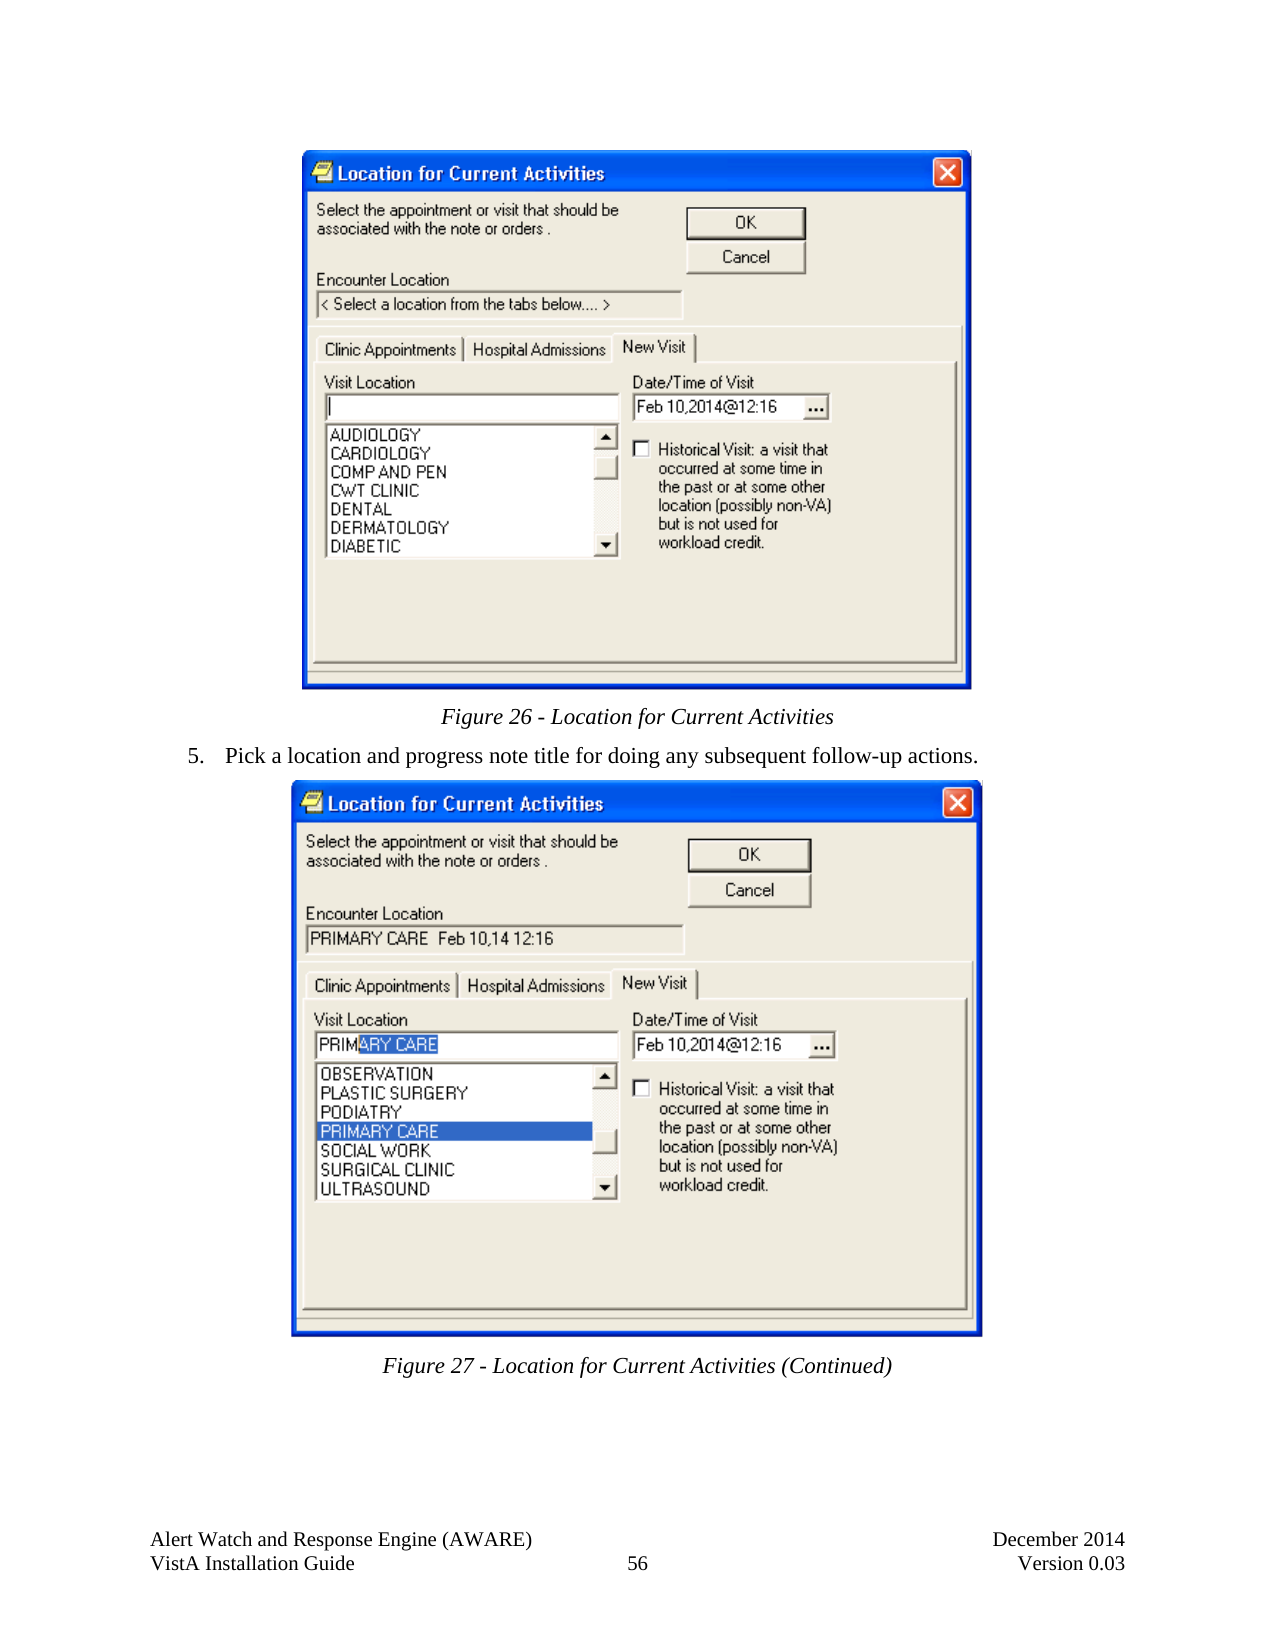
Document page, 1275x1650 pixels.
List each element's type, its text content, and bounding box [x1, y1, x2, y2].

list Pick a location and progress note title for doing any subsequent follow-up actions. [187, 742, 1125, 768]
picture [302, 150, 973, 691]
picture [291, 780, 984, 1340]
